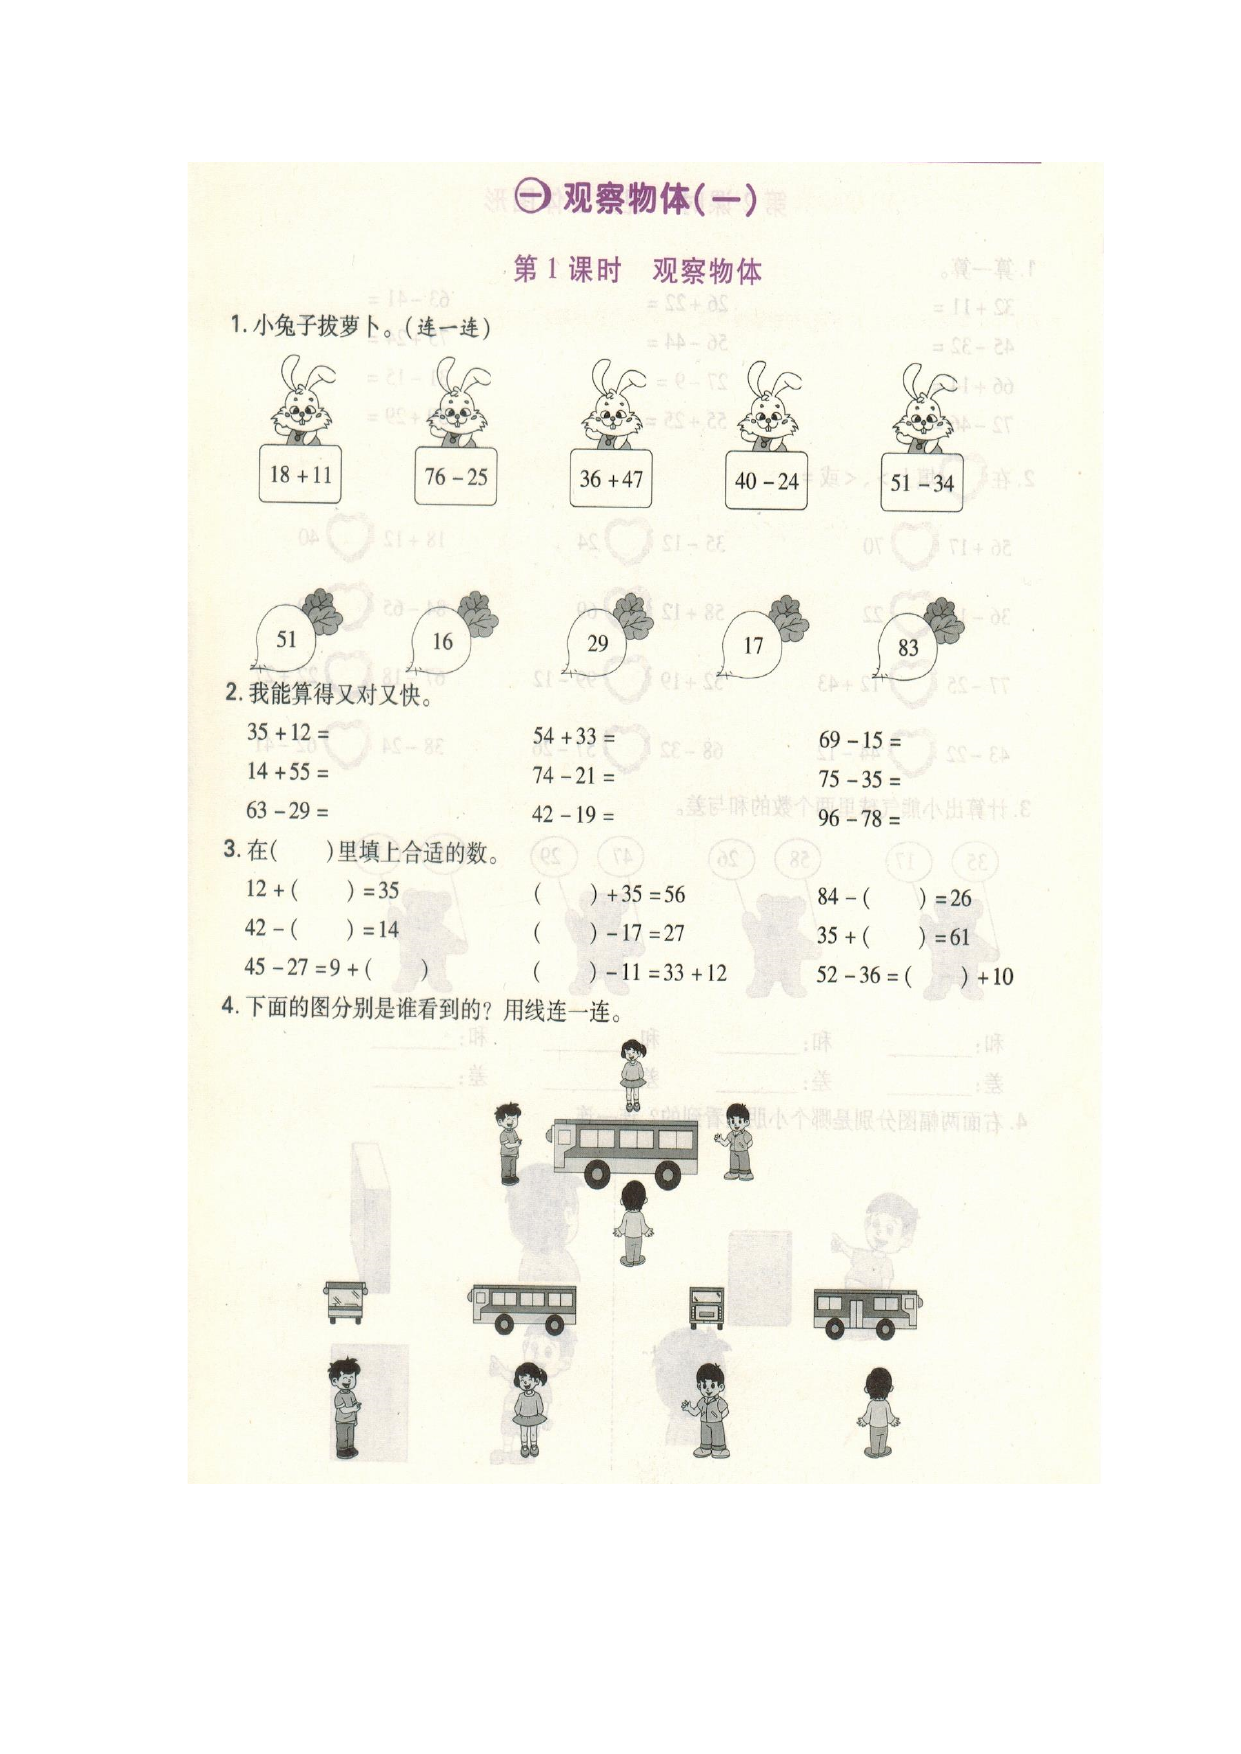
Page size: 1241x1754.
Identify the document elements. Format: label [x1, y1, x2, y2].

picture [187, 162, 1104, 1484]
